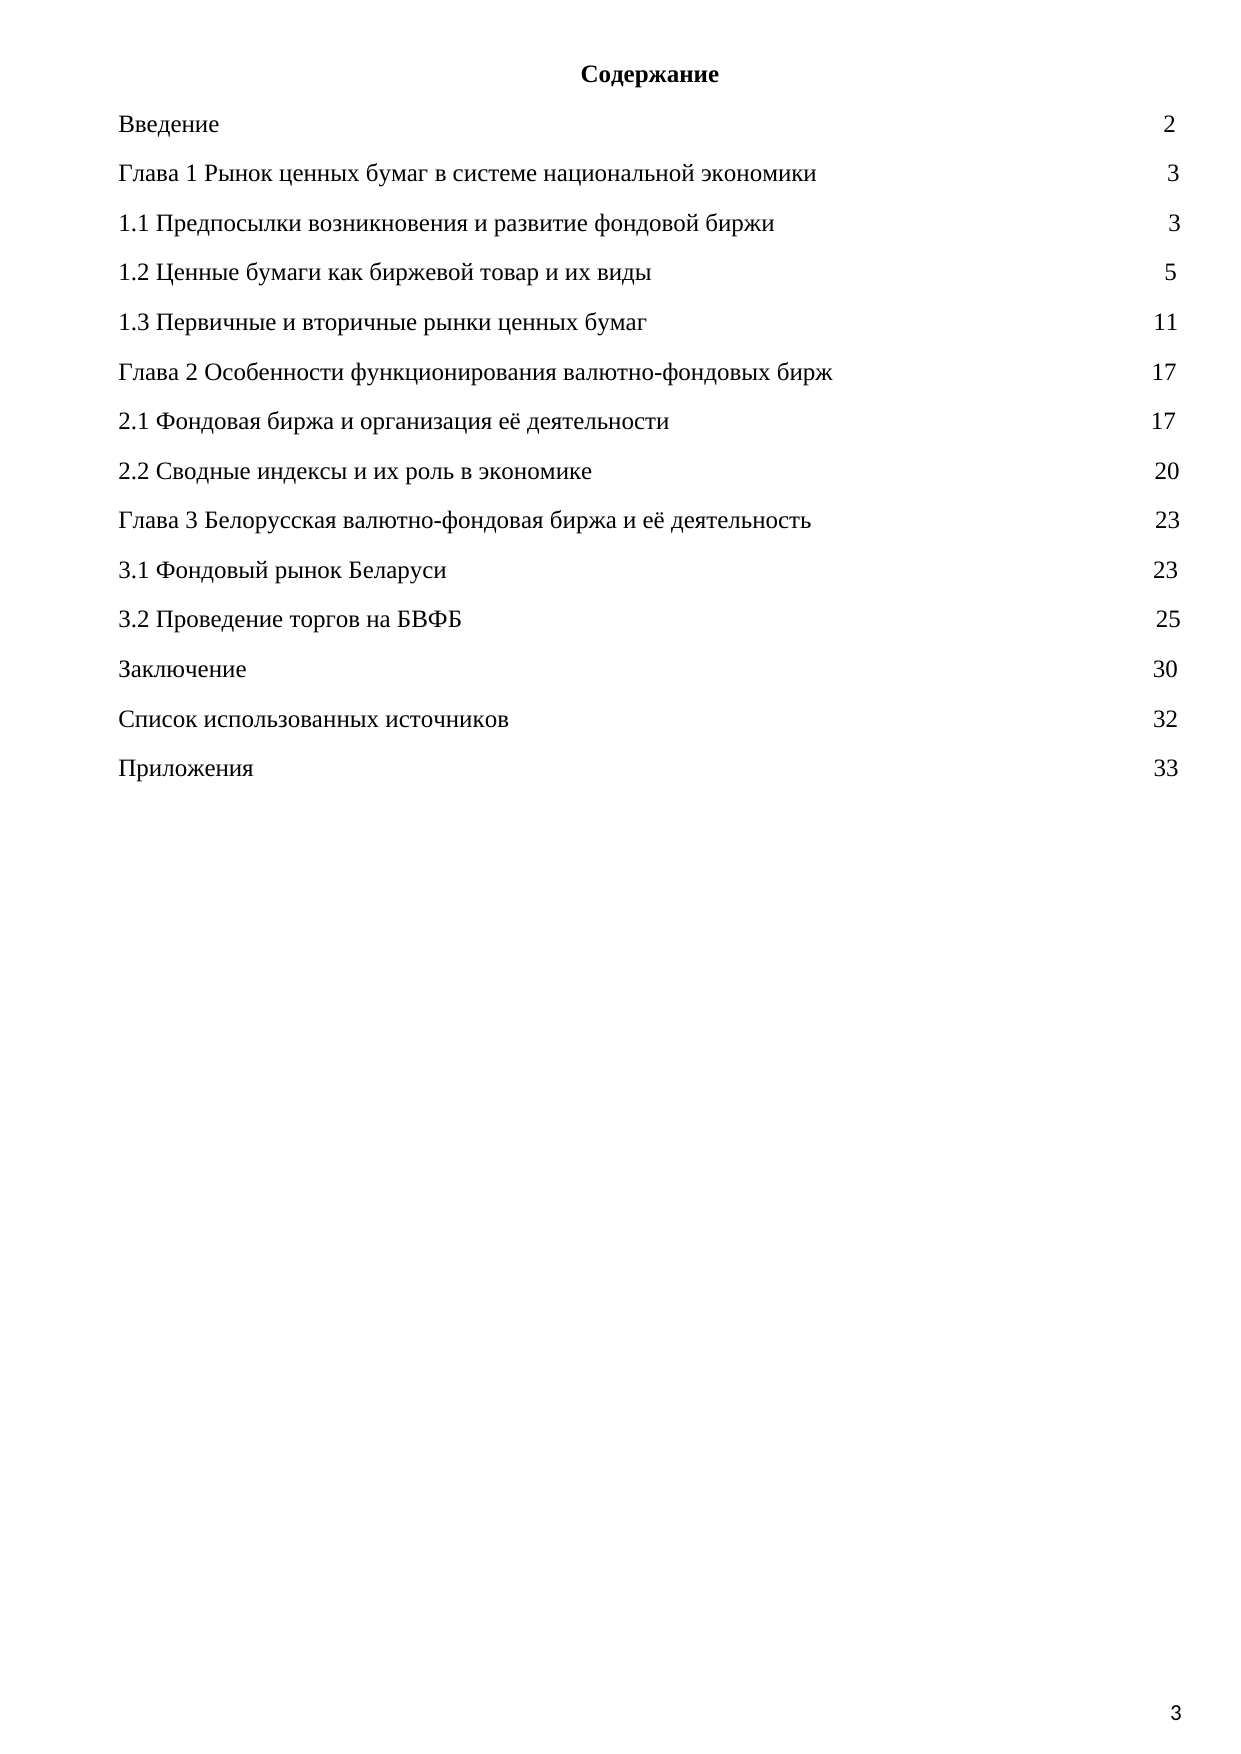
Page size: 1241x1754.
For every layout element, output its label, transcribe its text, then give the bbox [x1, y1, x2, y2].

text Глава 1 Рынок ценных бумаг в системе национальной экономики 3 [118, 158, 1181, 187]
text 1.1 Предпосылки возникновения и развитие фондовой биржи 3 [118, 208, 1181, 237]
text Глава 3 Белорусская валютно-фондовая биржа и её деятельность 23 [118, 505, 1181, 534]
text Введение 2 [118, 109, 1181, 137]
text 1.2 Ценные бумаги как биржевой товар и их виды 5 [118, 257, 1181, 286]
text 2.2 Сводные индексы и их роль в экономике 20 [118, 456, 1181, 484]
text Приложения 33 [118, 753, 1181, 782]
text 1.3 Первичные и вторичные рынки ценных бумаг 11 [118, 307, 1181, 336]
text 3.2 Проведение торгов на БВФБ 25 [118, 604, 1181, 633]
text Глава 2 Особенности функционирования валютно-фондовых бирж 17 [118, 357, 1181, 385]
text Заключение 30 [118, 654, 1181, 683]
text Список использованных источников 32 [118, 704, 1181, 732]
text 2.1 Фондовая биржа и организация её деятельности 17 [118, 406, 1181, 435]
text Содержание [118, 59, 1181, 88]
text 3.1 Фондовый рынок Беларуси 23 [118, 555, 1181, 584]
